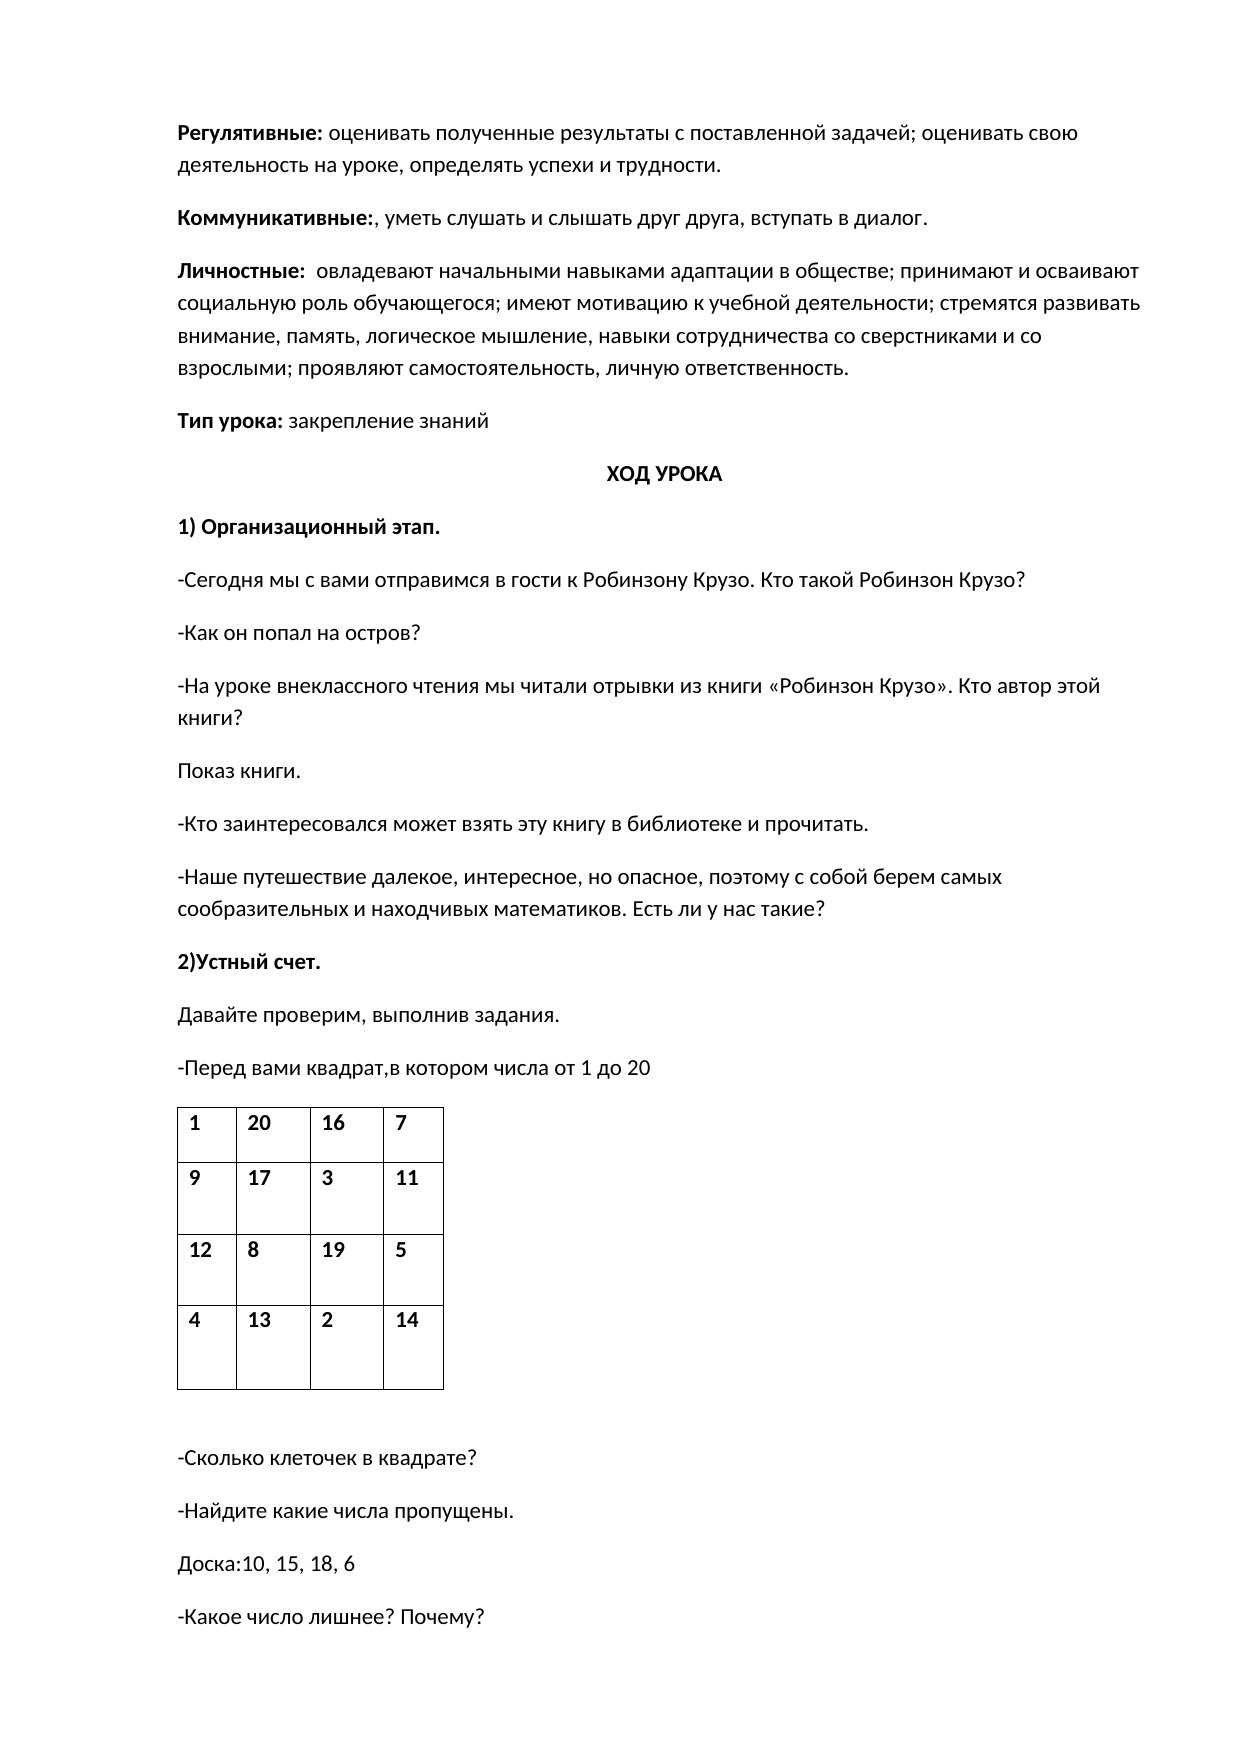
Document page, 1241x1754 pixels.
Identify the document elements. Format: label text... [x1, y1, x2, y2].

text ХОД УРОКА [177, 459, 1152, 487]
table_cell 12 [178, 1235, 236, 1304]
text Показ книги. [177, 756, 1152, 784]
table_header 1 [178, 1108, 236, 1162]
text Давайте проверим, выполнив задания. [177, 1001, 1152, 1028]
text -Перед вами квадрат,в котором числа от 1 до 20 [177, 1053, 1152, 1082]
table_cell 17 [237, 1163, 310, 1234]
text Коммуникативные:, уметь слушать и слышать друг друга, вступать в диалог. [177, 203, 1152, 231]
text -Сколько клеточек в квадрате? [177, 1443, 1152, 1471]
text -Как он попал на остров? [177, 618, 1152, 646]
text 2)Устный счет. [177, 947, 1152, 976]
text -Кто заинтересовался может взять эту книгу в библиотеке и прочитать. [177, 809, 1152, 837]
table_cell 4 [178, 1306, 236, 1389]
table_cell 9 [178, 1163, 236, 1234]
table_header 16 [311, 1108, 383, 1162]
text -Найдите какие числа пропущены. [177, 1496, 1152, 1524]
table_cell 11 [384, 1163, 443, 1234]
table_cell 8 [237, 1235, 310, 1304]
table_header 20 [237, 1108, 310, 1162]
text Тип урока: закрепление знаний [177, 406, 1152, 434]
text 1) Организационный этап. [177, 512, 1152, 540]
text -На уроке внеклассного чтения мы читали отрывки из книги «Робинзон Крузо». Кто автор этой книги? [177, 671, 1152, 731]
text -Сегодня мы с вами отправимся в гости к Робинзону Крузо. Кто такой Робинзон Крузо? [177, 565, 1152, 593]
table_header 7 [384, 1108, 443, 1162]
table_cell 19 [311, 1235, 383, 1304]
text Регулятивные: оценивать полученные результаты с поставленной задачей; оценивать свою деятельность на уроке, определять успехи и трудности. [177, 118, 1152, 178]
text Личностные: овладевают начальными навыками адаптации в обществе; принимают и осваивают социальную роль обучающегося; имеют мотивацию к учебной деятельности; стремятся развивать внимание, память, логическое мышление, навыки сотрудничества со сверстниками и со взрослыми; проявляют самостоятельность, личную ответственность. [177, 256, 1152, 381]
table_cell 2 [311, 1306, 383, 1389]
table_cell 5 [384, 1235, 443, 1304]
table_cell 3 [311, 1163, 383, 1234]
text -Какое число лишнее? Почему? [177, 1602, 1152, 1630]
table_cell 13 [237, 1306, 310, 1389]
table_cell 14 [384, 1306, 443, 1389]
text -Наше путешествие далекое, интересное, но опасное, поэтому с собой берем самых сообразительных и находчивых математиков. Есть ли у нас такие? [177, 862, 1152, 922]
text Доска:10, 15, 18, 6 [177, 1549, 1152, 1577]
